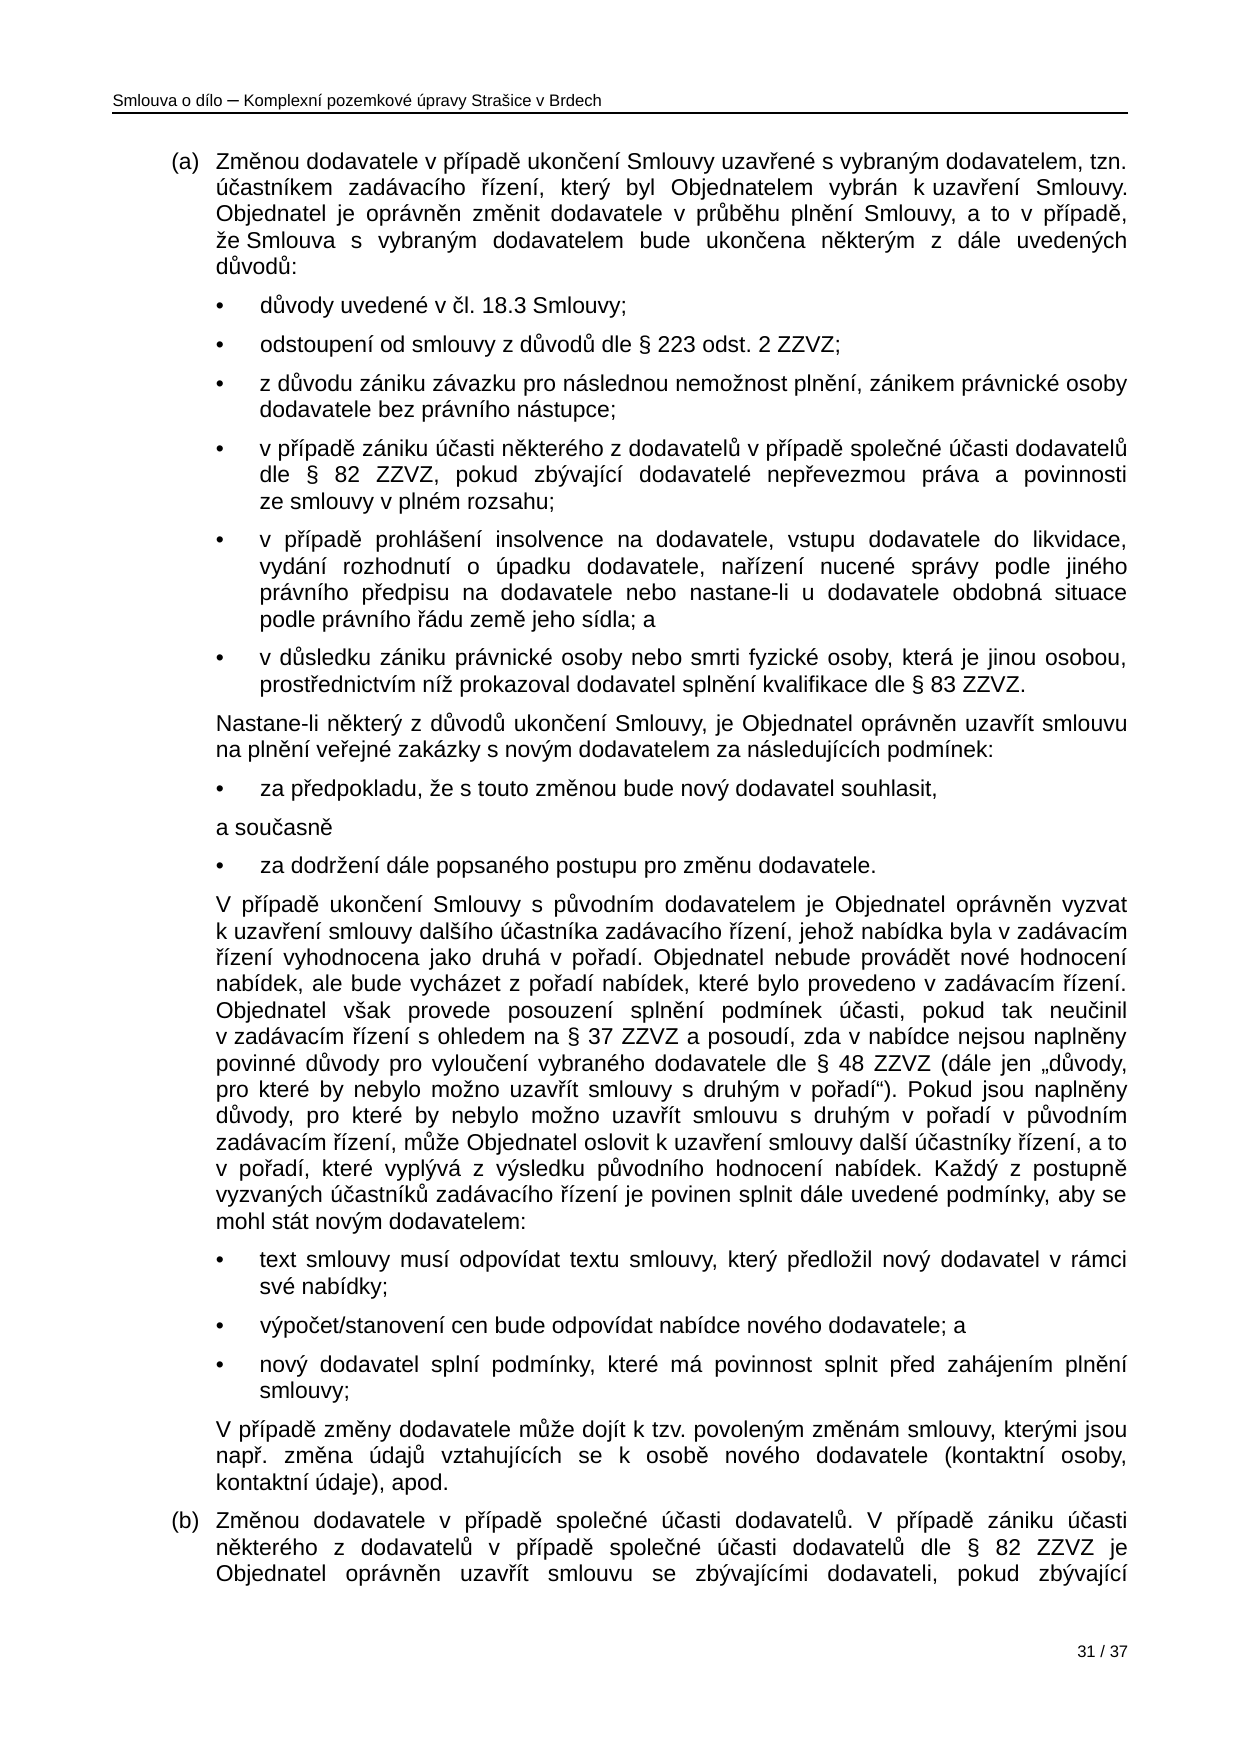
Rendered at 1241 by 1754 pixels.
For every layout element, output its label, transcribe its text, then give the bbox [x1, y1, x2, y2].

text • výpočet/stanovení cen bude odpovídat nabídce nového dodavatele; a [216, 1312, 1128, 1338]
text • v důsledku zániku právnické osoby nebo smrti fyzické osoby, která je jinou osobou, prostřednictvím níž prokazoval dodavatel splnění kvalifikace dle § 83 ZZVZ. [216, 644, 1128, 697]
text • nový dodavatel splní podmínky, které má povinnost splnit před zahájením plnění smlouvy; [216, 1351, 1128, 1403]
text a současně [186, 814, 1128, 840]
text • odstoupení od smlouvy z důvodů dle § 223 odst. 2 ZZVZ; [216, 331, 1128, 357]
text • za předpokladu, že s touto změnou bude nový dodavatel souhlasit, [216, 775, 1128, 801]
text • z důvodu zániku závazku pro následnou nemožnost plnění, zánikem právnické osoby dodavatele bez právního nástupce; [216, 370, 1128, 422]
text V případě změny dodavatele může dojít k tzv. povoleným změnám smlouvy, kterými jsou např. změna údajů vztahujících se k osobě nového dodavatele (kontaktní osoby, kontaktní údaje), apod. [216, 1416, 1128, 1495]
text • za dodržení dále popsaného postupu pro změnu dodavatele. [216, 852, 1128, 879]
text V případě ukončení Smlouvy s původním dodavatelem je Objednatel oprávněn vyzvat k uzavření smlouvy dalšího účastníka zadávacího řízení, jehož nabídka byla v zadávacím řízení vyhodnocena jako druhá v pořadí. Objednatel nebude provádět nové hodnocení nabídek, ale bude vycházet z pořadí nabídek, které bylo provedeno v zadávacím řízení. Objednatel však provede posouzení splnění podmínek účasti, pokud tak neučinil v zadávacím řízení s ohledem na § 37 ZZVZ a posoudí, zda v nabídce nejsou naplněny povinné důvody pro vyloučení vybraného dodavatele dle § 48 ZZVZ (dále jen „důvody, pro které by nebylo možno uzavřít smlouvy s druhým v pořadí“). Pokud jsou naplněny důvody, pro které by nebylo možno uzavřít smlouvu s druhým v pořadí v původním zadávacím řízení, může Objednatel oslovit k uzavření smlouvy další účastníky řízení, a to v pořadí, které vyplývá z výsledku původního hodnocení nabídek. Každý z postupně vyzvaných účastníků zadávacího řízení je povinen splnit dále uvedené podmínky, aby se mohl stát novým dodavatelem: [216, 891, 1128, 1234]
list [171, 1507, 1128, 1586]
text • v případě zániku účasti některého z dodavatelů v případě společné účasti dodavatelů dle § 82 ZZVZ, pokud zbývající dodavatelé nepřevezmou práva a povinnosti ze smlouvy v plném rozsahu; [216, 435, 1128, 514]
text • důvody uvedené v čl. 18.3 Smlouvy; [216, 292, 1128, 318]
text Nastane-li některý z důvodů ukončení Smlouvy, je Objednatel oprávněn uzavřít smlouvu na plnění veřejné zakázky s novým dodavatelem za následujících podmínek: [216, 709, 1128, 762]
text • v případě prohlášení insolvence na dodavatele, vstupu dodavatele do likvidace, vydání rozhodnutí o úpadku dodavatele, nařízení nucené správy podle jiného právního předpisu na dodavatele nebo nastane-li u dodavatele obdobná situace podle právního řádu země jeho sídla; a [216, 526, 1128, 632]
list Změnou dodavatele v případě ukončení Smlouvy uzavřené s vybraným dodavatelem, tzn. účastníkem zadávacího řízení, který byl Objednatelem vybrán k uzavření Smlouvy. Objednatel je oprávněn změnit dodavatele v průběhu plnění Smlouvy, a to v případě, že Smlouva s vybraným dodavatelem bude ukončena některým z dále uvedených důvodů: [171, 148, 1128, 279]
text • text smlouvy musí odpovídat textu smlouvy, který předložil nový dodavatel v rámci své nabídky; [216, 1246, 1128, 1299]
